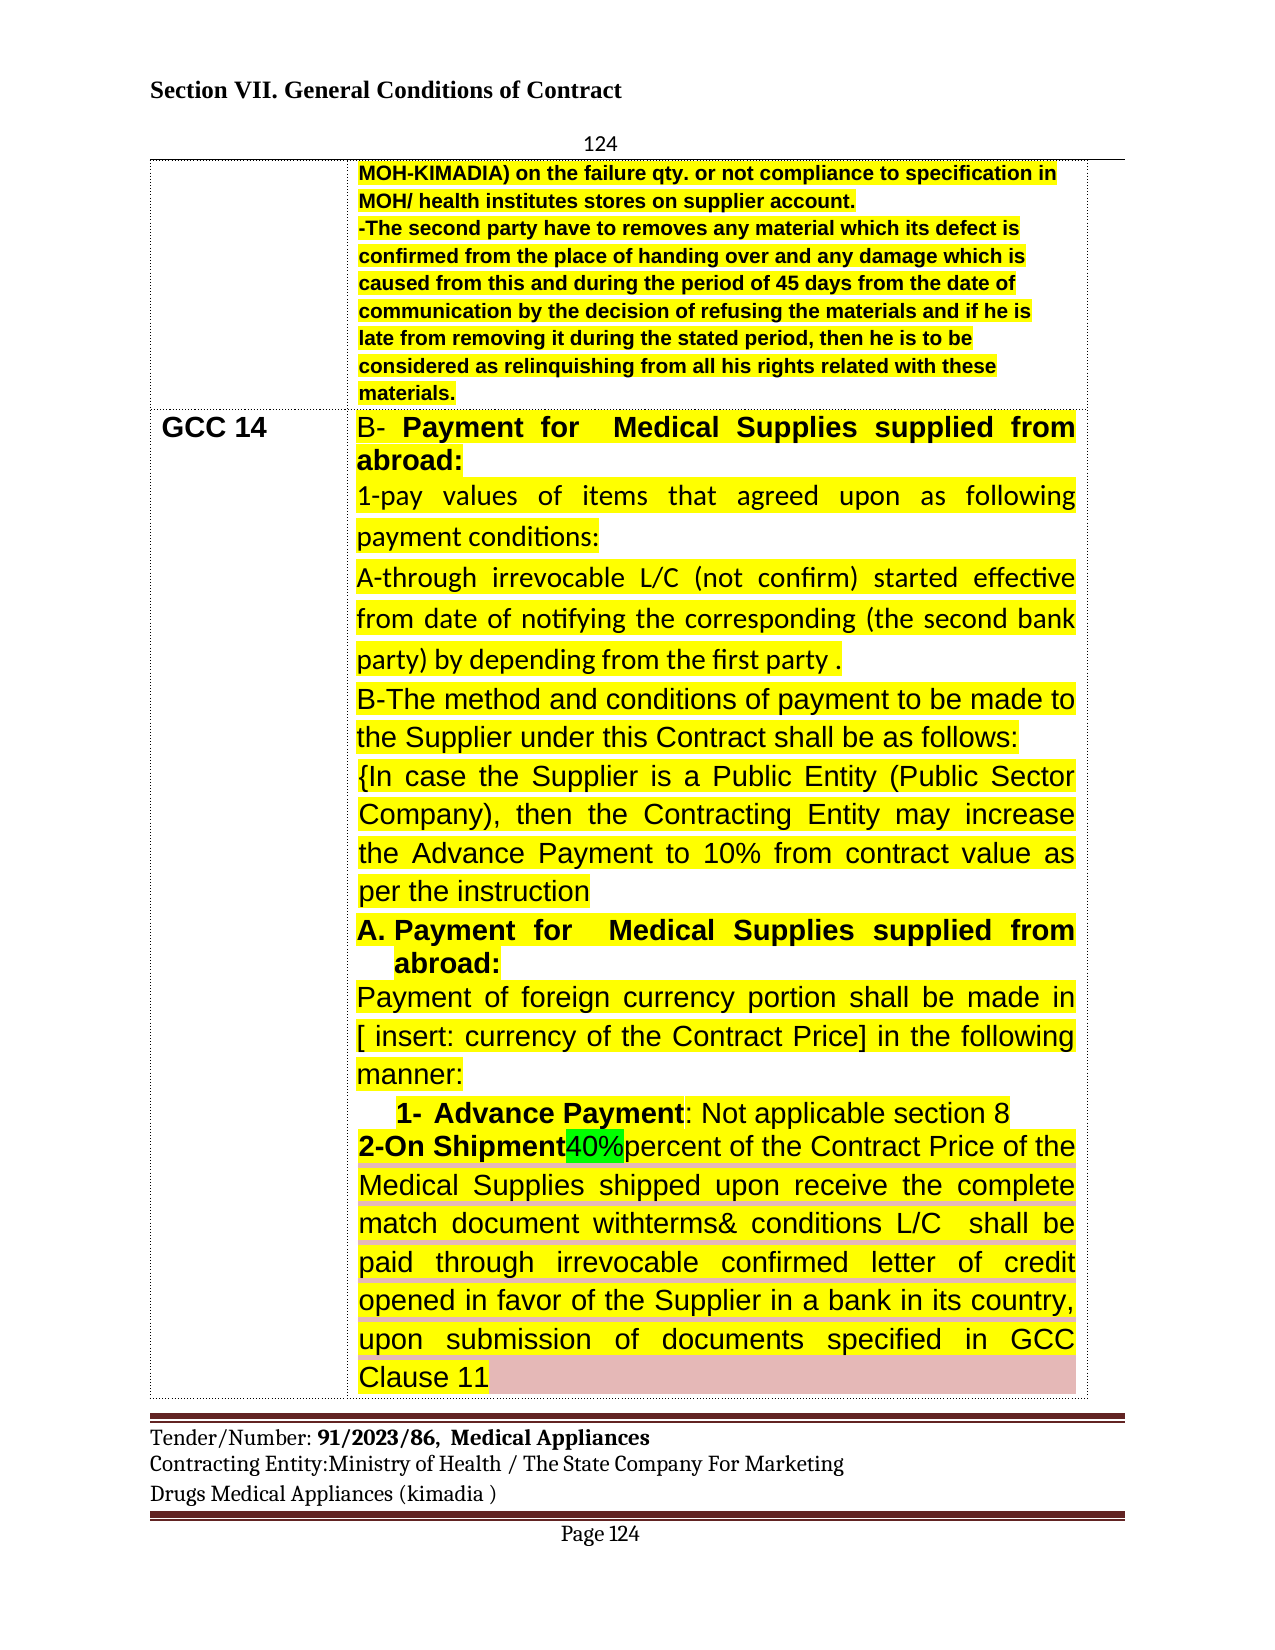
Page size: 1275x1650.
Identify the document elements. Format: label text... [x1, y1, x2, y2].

table_cell [150, 160, 347, 409]
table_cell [347, 160, 1088, 409]
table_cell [347, 409, 1088, 1398]
table_cell GCC 14 [150, 409, 347, 1398]
